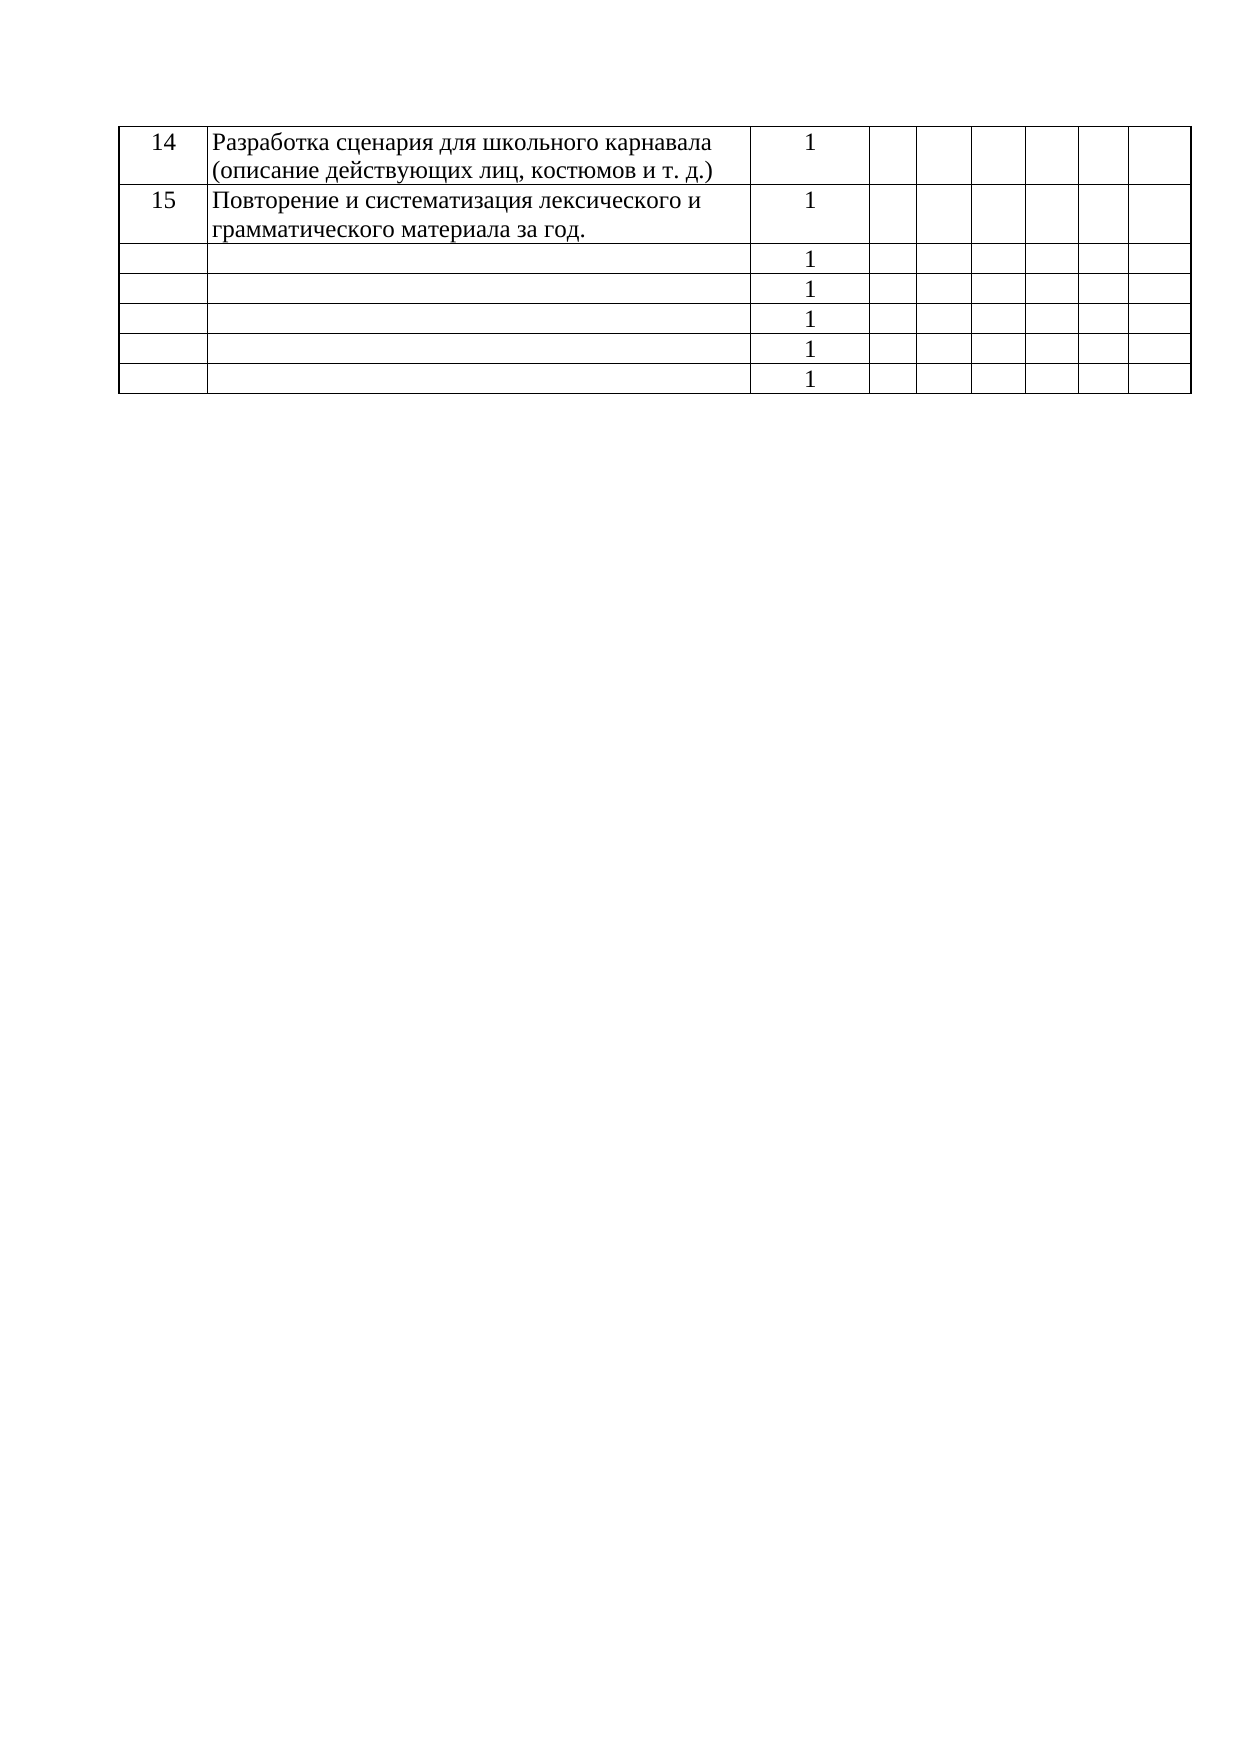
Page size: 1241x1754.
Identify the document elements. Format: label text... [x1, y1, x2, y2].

table_cell [917, 127, 971, 184]
table_cell [972, 304, 1025, 333]
table_cell [972, 244, 1025, 273]
table_cell 1 [751, 364, 869, 393]
table_cell [1079, 334, 1128, 363]
table_cell [1129, 364, 1190, 393]
table_cell [917, 274, 971, 303]
table_cell [870, 127, 916, 184]
table_cell [972, 364, 1025, 393]
table_cell [208, 244, 750, 273]
table_cell Разработка сценария для школьного карнавала (описание действующих лиц, костюмов и т. д.) [208, 127, 750, 184]
table_cell [1129, 127, 1190, 184]
table_cell [1079, 185, 1128, 243]
table_cell [870, 304, 916, 333]
table_cell 1 [751, 244, 869, 273]
table_cell [917, 244, 971, 273]
table_cell [1079, 127, 1128, 184]
table_cell [1129, 244, 1190, 273]
table_cell [1026, 364, 1078, 393]
table_cell [870, 244, 916, 273]
table_cell [1079, 304, 1128, 333]
table_cell [1026, 304, 1078, 333]
table_cell [870, 334, 916, 363]
table_cell [972, 185, 1025, 243]
table_cell 15 [120, 185, 207, 243]
table_cell [1129, 304, 1190, 333]
table_cell 1 [751, 304, 869, 333]
table_cell [870, 185, 916, 243]
table_cell [1129, 334, 1190, 363]
table_cell [208, 364, 750, 393]
table_cell [972, 334, 1025, 363]
table_cell [1079, 364, 1128, 393]
table_cell [1026, 334, 1078, 363]
table_cell [1026, 127, 1078, 184]
table_cell [1079, 244, 1128, 273]
table_cell [120, 274, 207, 303]
table_cell Повторение и систематизация лексического и грамматического материала за год. [208, 185, 750, 243]
table_cell [1129, 185, 1190, 243]
table_cell [870, 364, 916, 393]
table_cell [1026, 185, 1078, 243]
table_cell [120, 244, 207, 273]
table_cell [917, 334, 971, 363]
table_cell [917, 364, 971, 393]
table_cell [208, 304, 750, 333]
table_cell [917, 304, 971, 333]
table_cell [1079, 274, 1128, 303]
table_cell 14 [120, 127, 207, 184]
table_cell [870, 274, 916, 303]
table_cell [1129, 274, 1190, 303]
table_cell [208, 334, 750, 363]
table_cell [120, 304, 207, 333]
table_cell [917, 185, 971, 243]
table_cell 1 [751, 274, 869, 303]
table_cell [1026, 244, 1078, 273]
table_cell 1 [751, 334, 869, 363]
table_cell [972, 274, 1025, 303]
table_cell [208, 274, 750, 303]
table_cell [972, 127, 1025, 184]
table_cell 1 [751, 185, 869, 243]
table_cell 1 [751, 127, 869, 184]
table_cell [120, 364, 207, 393]
table_cell [1026, 274, 1078, 303]
table_cell [120, 334, 207, 363]
